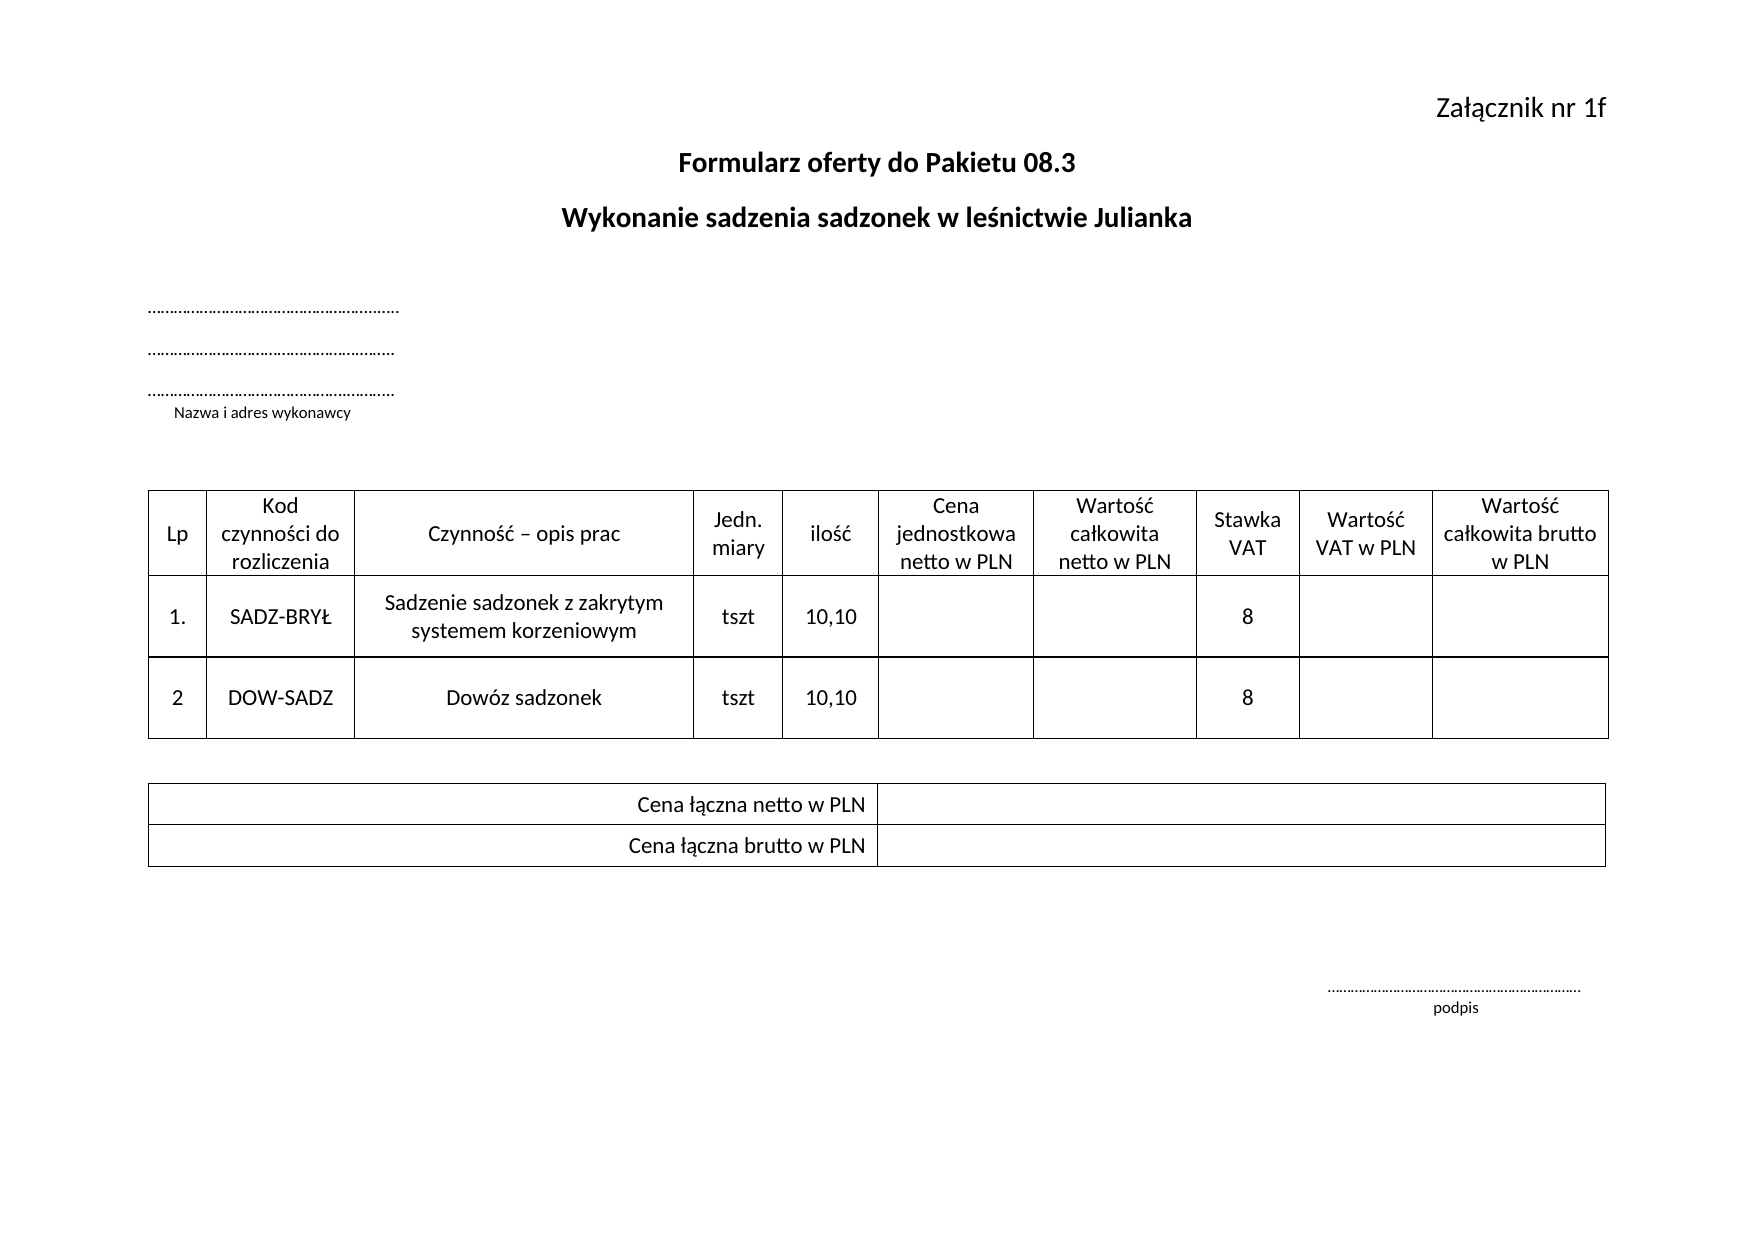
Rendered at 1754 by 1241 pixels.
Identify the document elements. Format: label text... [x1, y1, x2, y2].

table_cell 1. [149, 576, 206, 656]
table_cell Dowóz sadzonek [355, 658, 693, 738]
table_header ilość [783, 491, 878, 575]
table_cell 10,10 [783, 658, 878, 738]
table_cell [1433, 658, 1608, 738]
table_header Wartość całkowita brutto w PLN [1433, 491, 1608, 575]
text Wykonanie sadzenia sadzonek w leśnictwie Julianka [148, 199, 1606, 234]
table_cell [879, 658, 1033, 738]
text Załącznik nr 1f [148, 89, 1606, 124]
table_header [878, 784, 1605, 824]
table_header Cena łączna netto w PLN [149, 784, 877, 824]
table_cell 2 [149, 658, 206, 738]
table_cell Cena łączna brutto w PLN [149, 825, 877, 866]
text Nazwa i adres wykonawcy [148, 403, 1606, 423]
table_cell [1433, 576, 1608, 656]
table_header Jedn. miary [694, 491, 782, 575]
table_header Czynność – opis prac [355, 491, 693, 575]
table_header Lp [149, 491, 206, 575]
text ……………………………………….……….. [148, 378, 1606, 401]
table_cell 8 [1197, 576, 1299, 656]
text ………………………………………….…….. [148, 337, 1606, 359]
table_cell [1300, 576, 1432, 656]
table_header Stawka VAT [1197, 491, 1299, 575]
table_cell DOW-SADZ [207, 658, 354, 738]
table_cell [879, 576, 1033, 656]
text podpis [1328, 998, 1606, 1018]
table_header Kod czynności do rozliczenia [207, 491, 354, 575]
text ……………………………………………..….. [148, 295, 1606, 318]
table_cell [1034, 576, 1196, 656]
table_cell tszt [694, 576, 782, 656]
text Formularz oferty do Pakietu 08.3 [148, 144, 1606, 179]
table_cell [1300, 658, 1432, 738]
table_header Wartość VAT w PLN [1300, 491, 1432, 575]
table_header Cena jednostkowa netto w PLN [879, 491, 1033, 575]
table_cell 10,10 [783, 576, 878, 656]
text ………………………………………………………… [1328, 976, 1606, 996]
table_cell Sadzenie sadzonek z zakrytym systemem korzeniowym [355, 576, 693, 656]
table_cell tszt [694, 658, 782, 738]
table_cell [878, 825, 1605, 866]
table_cell 8 [1197, 658, 1299, 738]
table_cell [1034, 658, 1196, 738]
table_cell SADZ-BRYŁ [207, 576, 354, 656]
table_header Wartość całkowita netto w PLN [1034, 491, 1196, 575]
